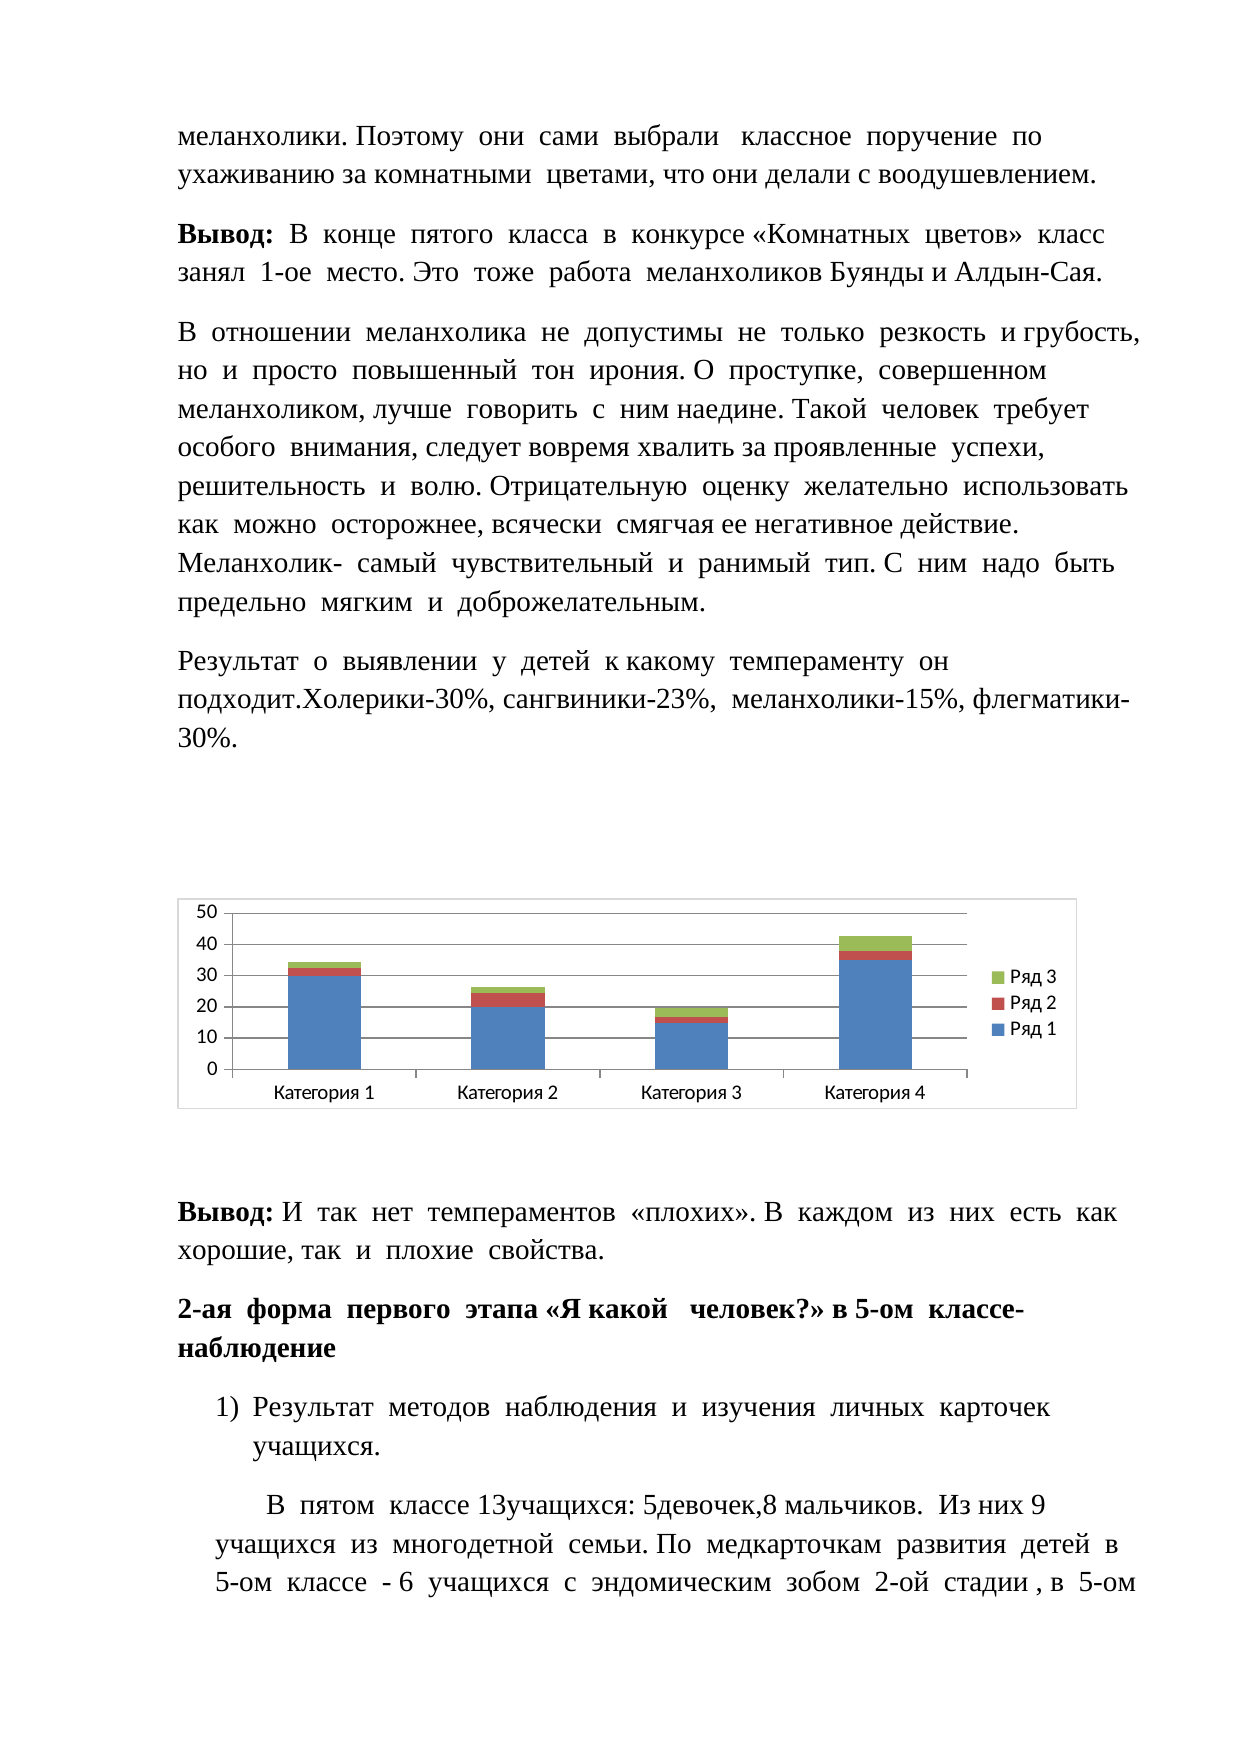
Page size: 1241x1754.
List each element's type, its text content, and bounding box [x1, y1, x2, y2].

text Вывод: И так нет темпераментов «плохих». В каждом из них есть как хорошие, так и плохие свойства. [177, 1194, 1152, 1266]
text Вывод: В конце пятого класса в конкурсе «Комнатных цветов» класс занял 1-ое место. Это тоже работа меланхоликов Буянды и Алдын-Сая. [177, 216, 1152, 288]
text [177, 118, 1152, 190]
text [215, 1487, 1152, 1598]
text В отношении меланхолика не допустимы не только резкость и грубость, но и просто повышенный тон ирония. О проступке, совершенном меланхоликом, лучше говорить с ним наедине. Такой человек требует особого внимания, следует вовремя хвалить за проявленные успехи, решительность и волю. Отрицательную оценку желательно использовать как можно осторожнее, всячески смягчая ее негативное действие. Меланхолик- самый чувствительный и ранимый тип. С ним надо быть предельно мягким и доброжелательным. [177, 314, 1152, 617]
list Результат методов наблюдения и изучения личных карточек учащихся. [215, 1389, 1152, 1462]
text Результат о выявлении у детей к какому темпераменту он подходит.Холерики-30%, сангвиники-23%, меланхолики-15%, флегматики-30%. [177, 643, 1152, 754]
text 2-ая форма первого этапа «Я какой человек?» в 5-ом классе- наблюдение [177, 1292, 1152, 1364]
